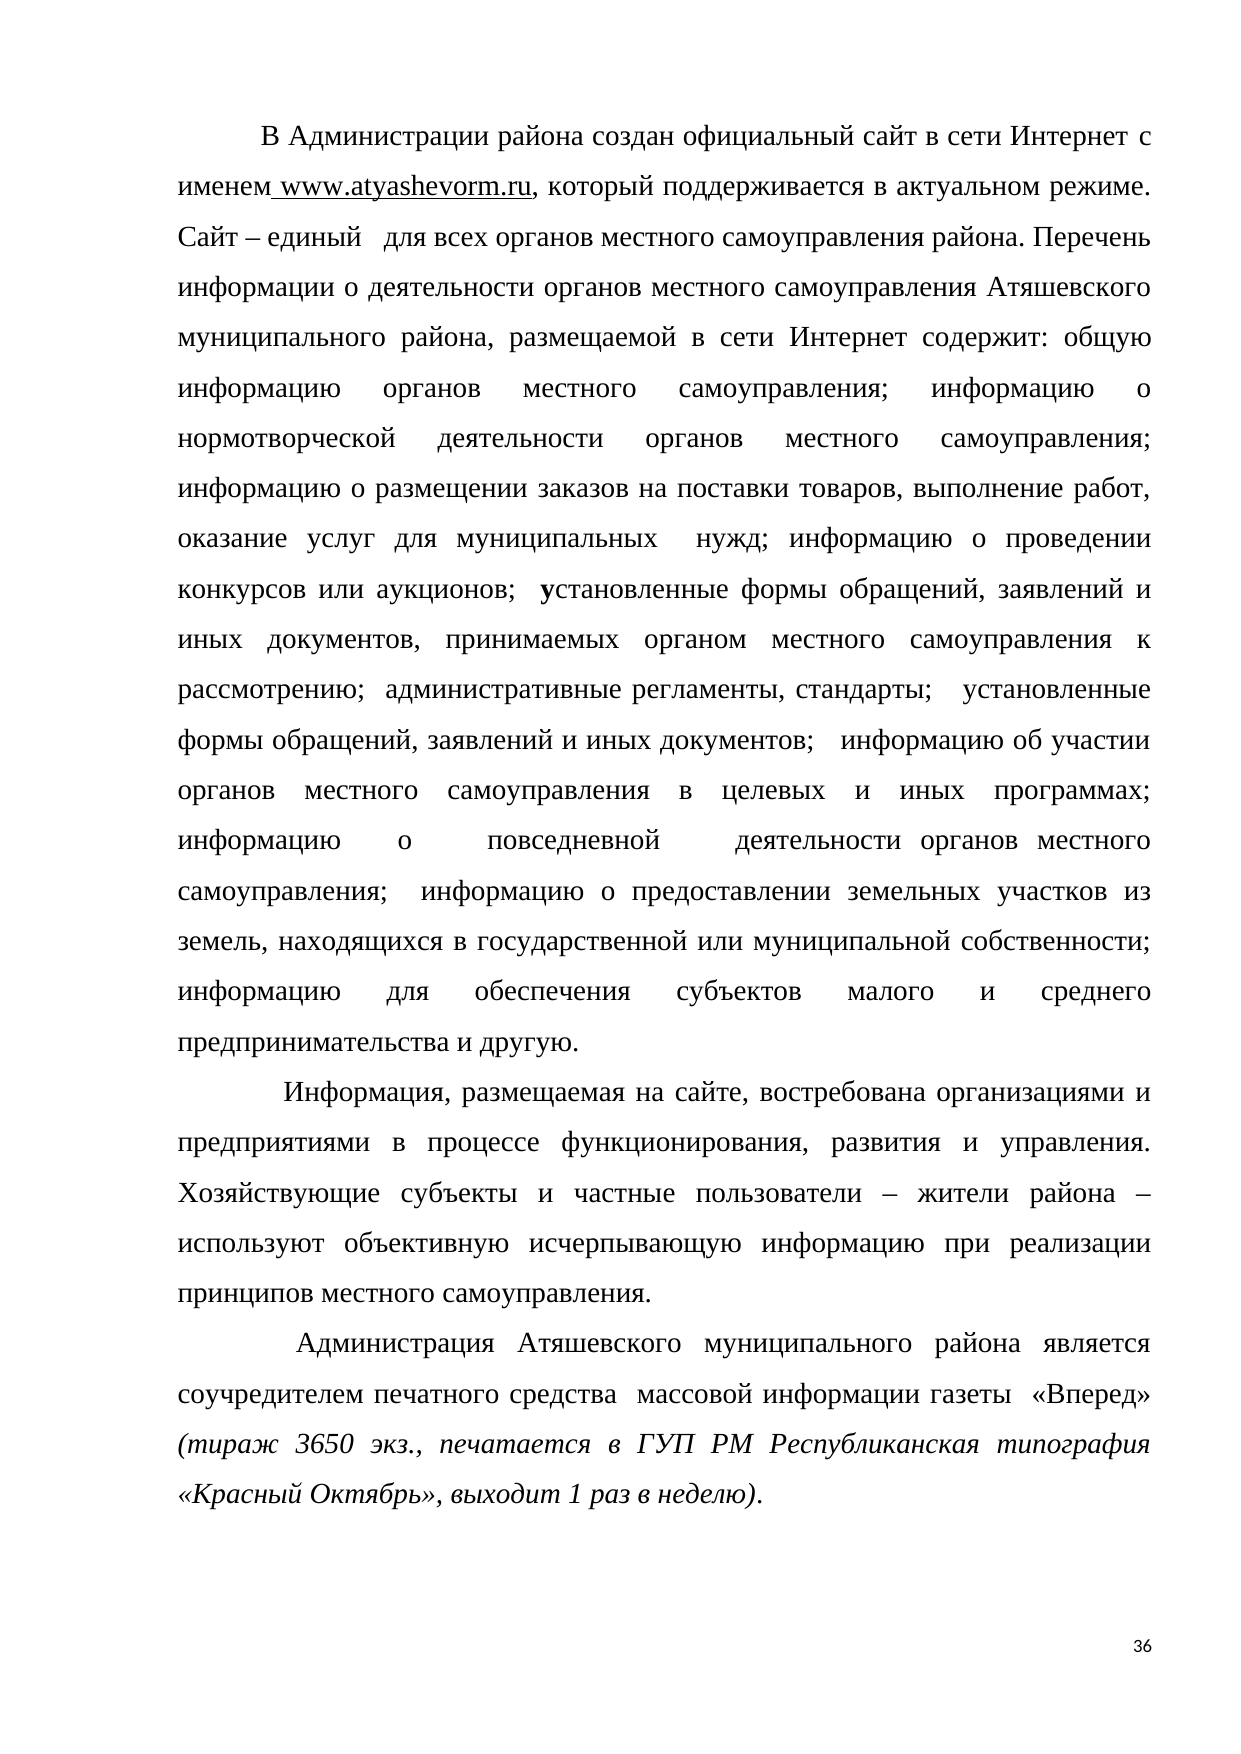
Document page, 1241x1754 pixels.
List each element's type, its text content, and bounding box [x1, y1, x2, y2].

text Информация, размещаемая на сайте, востребована организациями и предприятиями в процессе функционирования, развития и управления. Хозяйствующие субъекты и частные пользователи – жители района – используют объективную исчерпывающую информацию при реализации принципов местного самоуправления. [177, 1074, 1152, 1309]
text В Администрации района создан официальный сайт в сети Интернет с именем www.atyashevorm.ru, который поддерживается в актуальном режиме. Сайт – единый для всех органов местного самоуправления района. Перечень информации о деятельности органов местного самоуправления Атяшевского муниципального района, размещаемой в сети Интернет содержит: общую информацию органов местного самоуправления; информацию о нормотворческой деятельности органов местного самоуправления; информацию о размещении заказов на поставки товаров, выполнение работ, оказание услуг для муниципальных нужд; информацию о проведении конкурсов или аукционов; установленные формы обращений, заявлений и иных документов, принимаемых органом местного самоуправления к рассмотрению; административные регламенты, стандарты; установленные формы обращений, заявлений и иных документов; информацию об участии органов местного самоуправления в целевых и иных программах; информацию о повседневной деятельности органов местного самоуправления; информацию о предоставлении земельных участков из земель, находящихся в государственной или муниципальной собственности; информацию для обеспечения субъектов малого и среднего предпринимательства и другую. [177, 118, 1152, 1057]
text Администрация Атяшевского муниципального района является соучредителем печатного средства массовой информации газеты «Вперед» (тираж 3650 экз., печатается в ГУП РМ Республиканская типография «Красный Октябрь», выходит 1 раз в неделю). [177, 1326, 1152, 1510]
